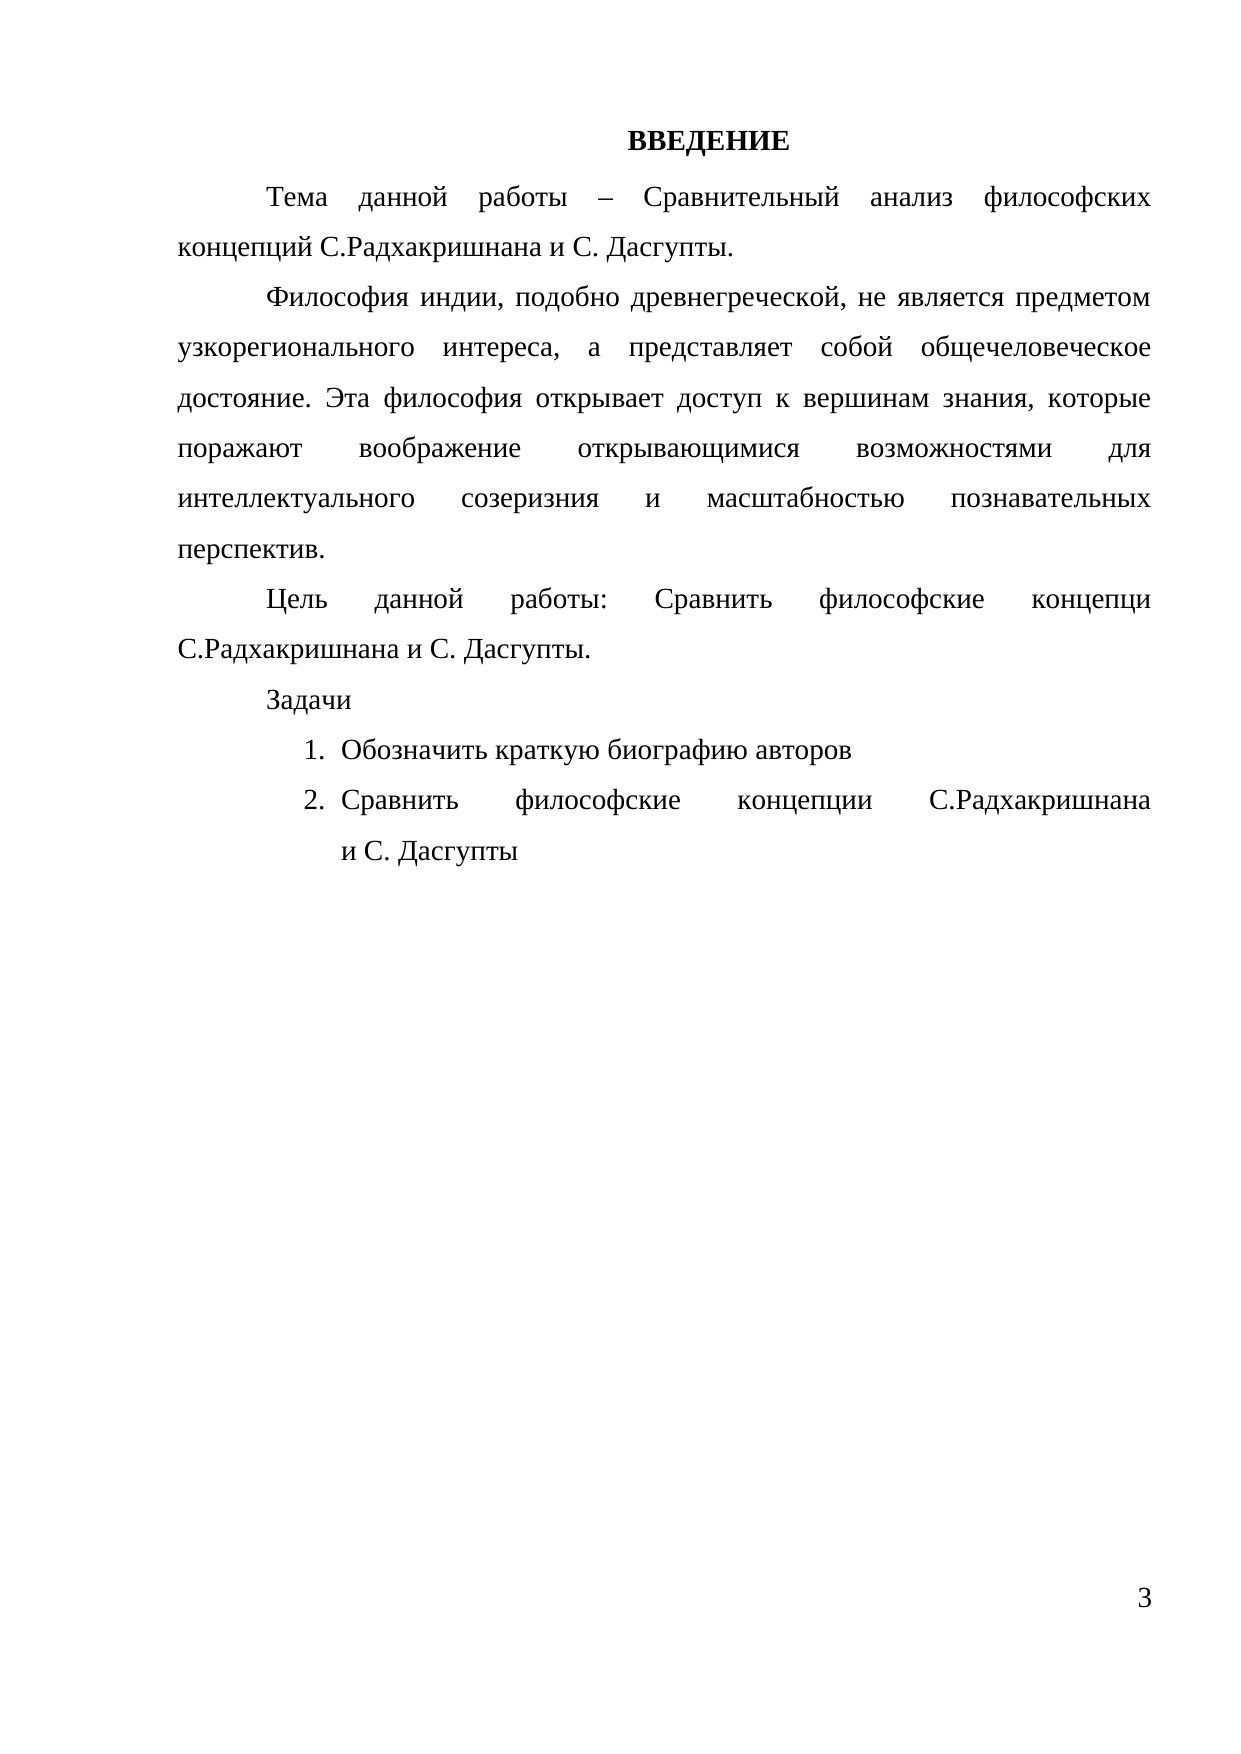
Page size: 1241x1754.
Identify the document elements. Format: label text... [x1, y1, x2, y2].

subtitle Введение [177, 123, 1152, 157]
text Задачи [177, 682, 1152, 715]
text Тема данной работы – Сравнительный анализ философских концепций С.Радхакришнана и С. Дасгупты. [177, 179, 1152, 262]
text Философия индии, подобно древнегреческой, не является предметом узкорегионального интереса, а представляет собой общечеловеческое достояние. Эта философия открывает доступ к вершинам знания, которые поражают воображение открывающимися возможностями для интеллектуального созеризния и масштабностью познавательных перспектив. [177, 279, 1152, 564]
list Обозначить краткую биографию авторов [303, 732, 1152, 766]
list Сравнить философские концепции С.Радхакришнана и С. Дасгупты [303, 782, 1152, 866]
text Цель данной работы: Сравнить философские концепци С.Радхакришнана и С. Дасгупты. [177, 581, 1152, 665]
